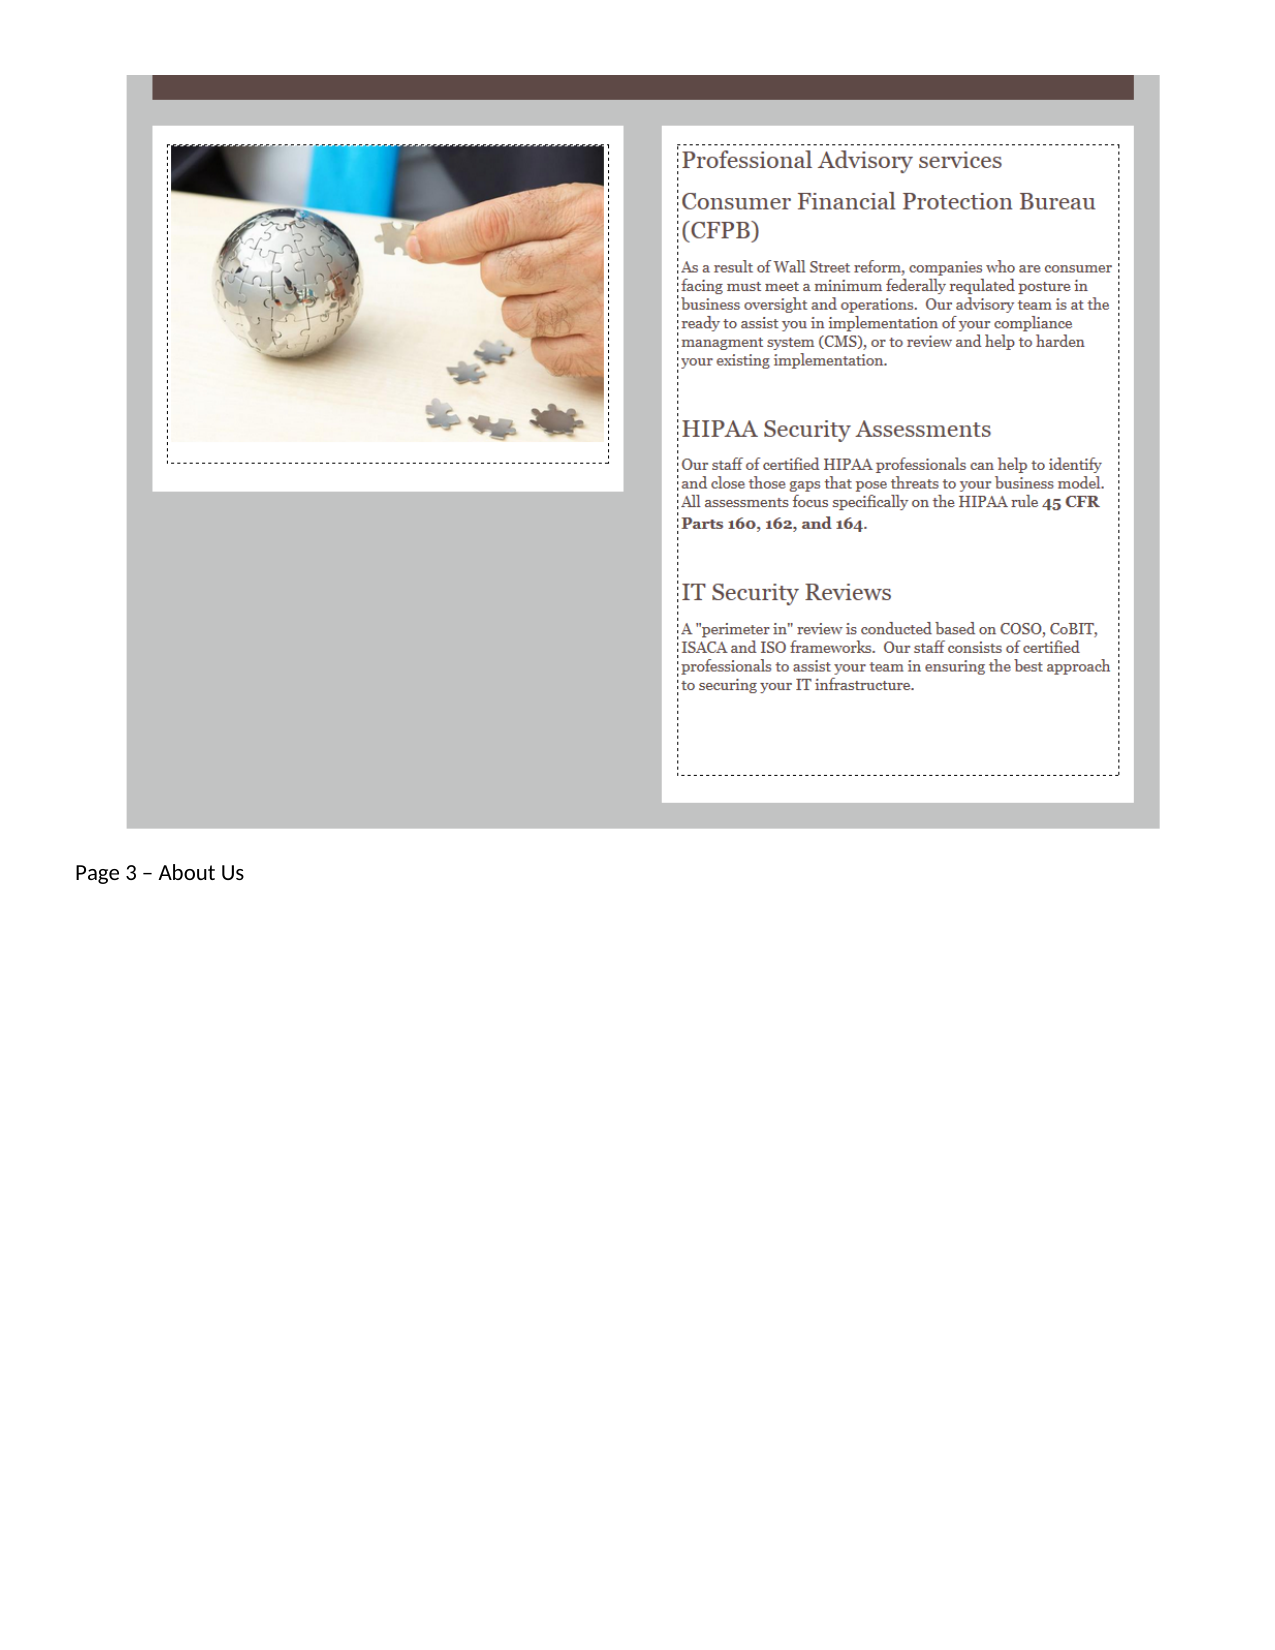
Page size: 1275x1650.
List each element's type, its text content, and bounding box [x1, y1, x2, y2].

text Page 3 – About Us [75, 858, 1200, 886]
picture [75, 75, 1200, 839]
